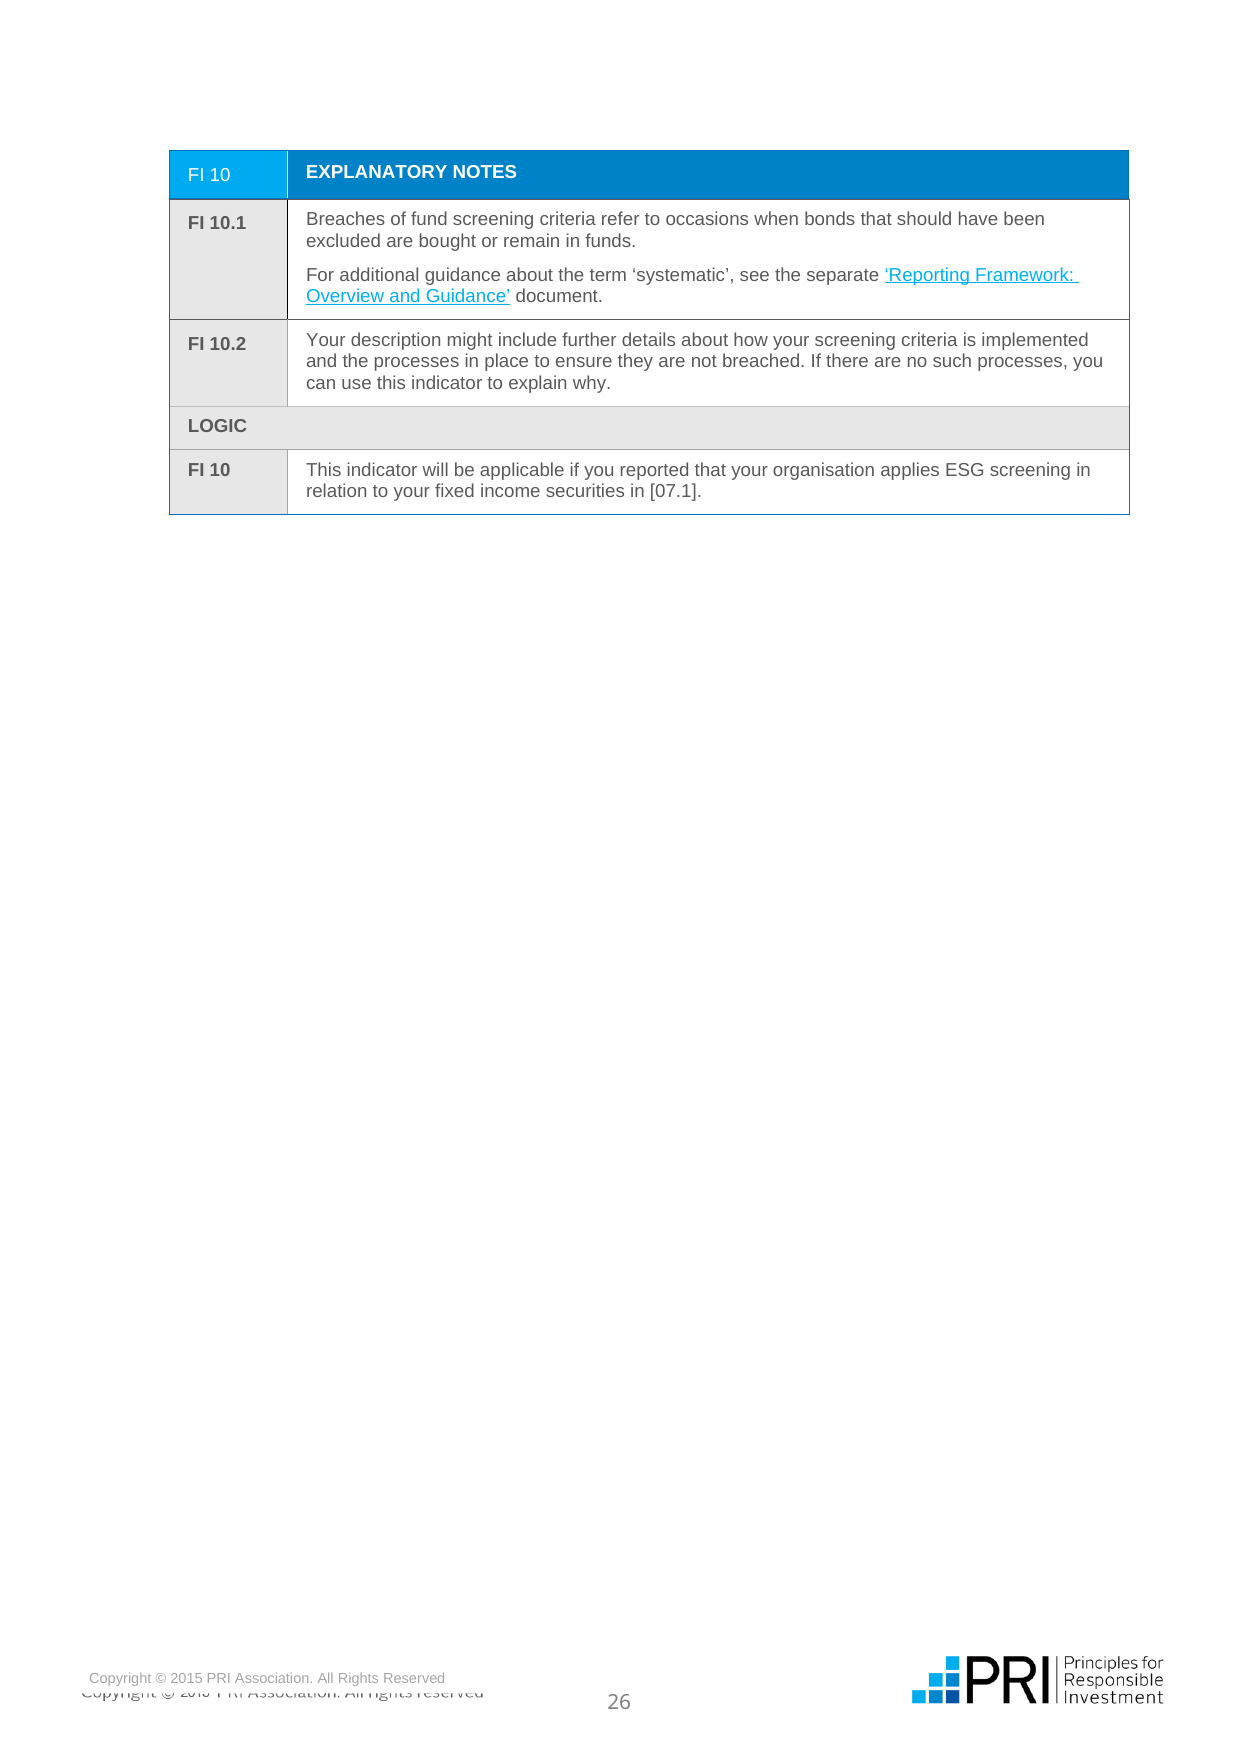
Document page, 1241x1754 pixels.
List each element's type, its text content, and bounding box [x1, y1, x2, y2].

table_cell Your description might include further details about how your screening criteria is implemented and the processes in place to ensure they are not breached. If there are no such processes, you can use this indicator to explain why. [288, 320, 1129, 406]
table_cell FI 10 [170, 450, 287, 514]
table_cell This indicator will be applicable if you reported that your organisation applies ESG screening in relation to your fixed income securities in [07.1]. [288, 450, 1129, 514]
table_header FI 10 [170, 151, 287, 198]
table_header Breaches of fund screening criteria refer to occasions when bonds that should have been excluded are bought or remain in funds. For additional guidance about the term ‘systematic’, see the separate ‘Reporting Framework: Overview and Guidance’ document. [288, 200, 1129, 319]
picture [0, 1560, 1241, 1754]
table_header FI 10.1 [170, 200, 287, 319]
table_cell LOGIC [170, 407, 1129, 449]
table_cell FI 10.2 [170, 320, 287, 406]
table_header EXPLANATORY NOTES [288, 151, 1128, 198]
